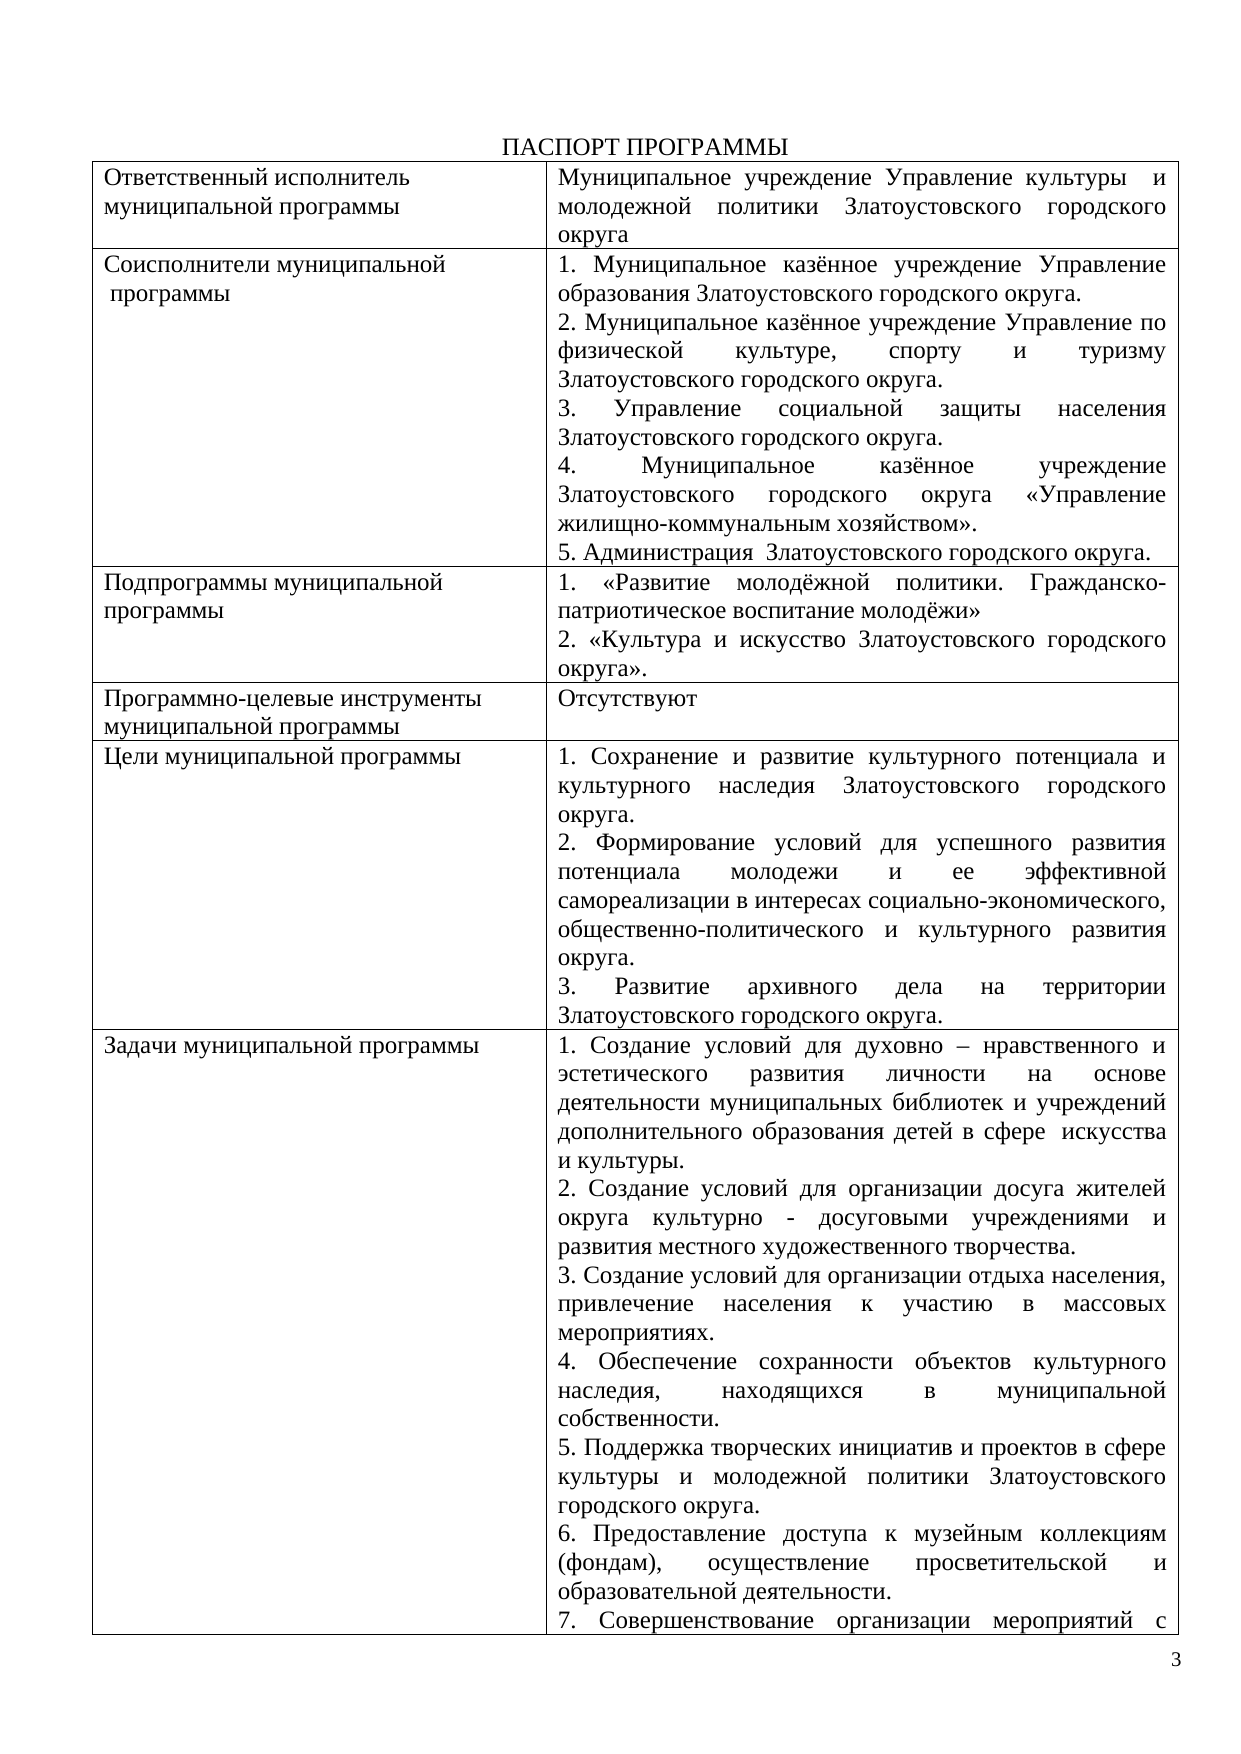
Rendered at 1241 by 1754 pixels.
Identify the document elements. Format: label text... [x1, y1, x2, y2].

table_cell 1. Сохранение и развитие культурного потенциала и культурного наследия Златоустовского городского округа. 2. Формирование условий для успешного развития потенциала молодежи и ее эффективной самореализации в интересах социально-экономического, общественно-политического и культурного развития округа. 3. Развитие архивного дела на территории Златоустовского городского округа. [547, 741, 1178, 1029]
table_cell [547, 1030, 1178, 1633]
table_header Муниципальное учреждение Управление культуры и молодежной политики Златоустовского городского округа [547, 162, 1178, 248]
list ПАСПОРТ ПРОГРАММЫ [103, 132, 1181, 161]
table_cell Программно-целевые инструменты муниципальной программы [93, 683, 546, 740]
table_cell 1. Муниципальное казённое учреждение Управление образования Златоустовского городского округа. 2. Муниципальное казённое учреждение Управление по физической культуре, спорту и туризму Златоустовского городского округа. 3. Управление социальной защиты населения Златоустовского городского округа. 4. Муниципальное казённое учреждение Златоустовского городского округа «Управление жилищно-коммунальным хозяйством». 5. Администрация Златоустовского городского округа. [547, 249, 1178, 566]
table_header Ответственный исполнитель муниципальной программы [93, 162, 546, 248]
table_cell Соисполнители муниципальной программы [93, 249, 546, 566]
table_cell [93, 1030, 546, 1633]
table_cell 1. «Развитие молодёжной политики. Гражданско-патриотическое воспитание молодёжи» 2. «Культура и искусство Златоустовского городского округа». [547, 567, 1178, 682]
table_cell Подпрограммы муниципальной программы [93, 567, 546, 682]
table_cell Отсутствуют [547, 683, 1178, 740]
table_cell Цели муниципальной программы [93, 741, 546, 1029]
